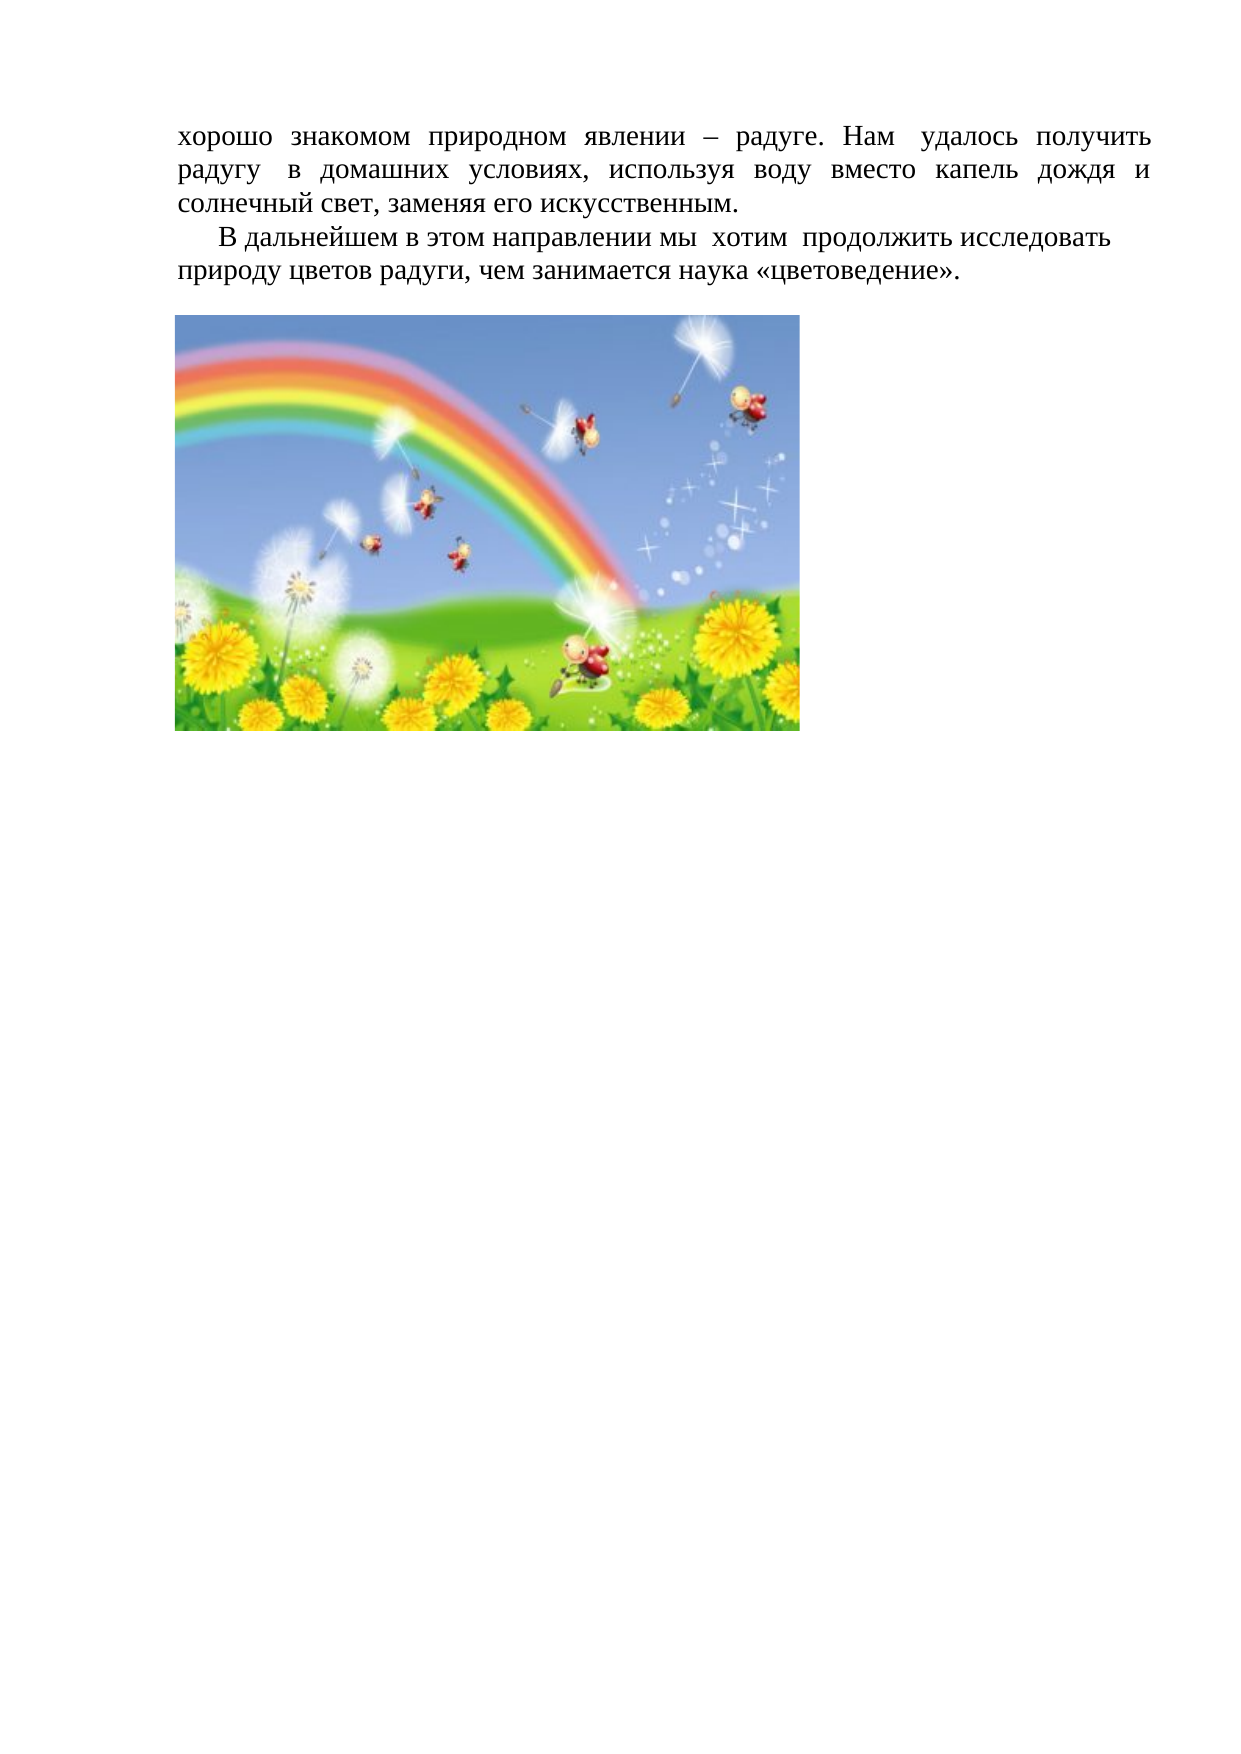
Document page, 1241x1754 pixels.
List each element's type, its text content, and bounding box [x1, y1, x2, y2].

text В дальнейшем в этом направлении мы хотим продолжить исследовать природу цветов радуги, чем занимается наука «цветоведение». [177, 219, 1152, 286]
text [177, 118, 1152, 219]
picture [174, 315, 800, 731]
